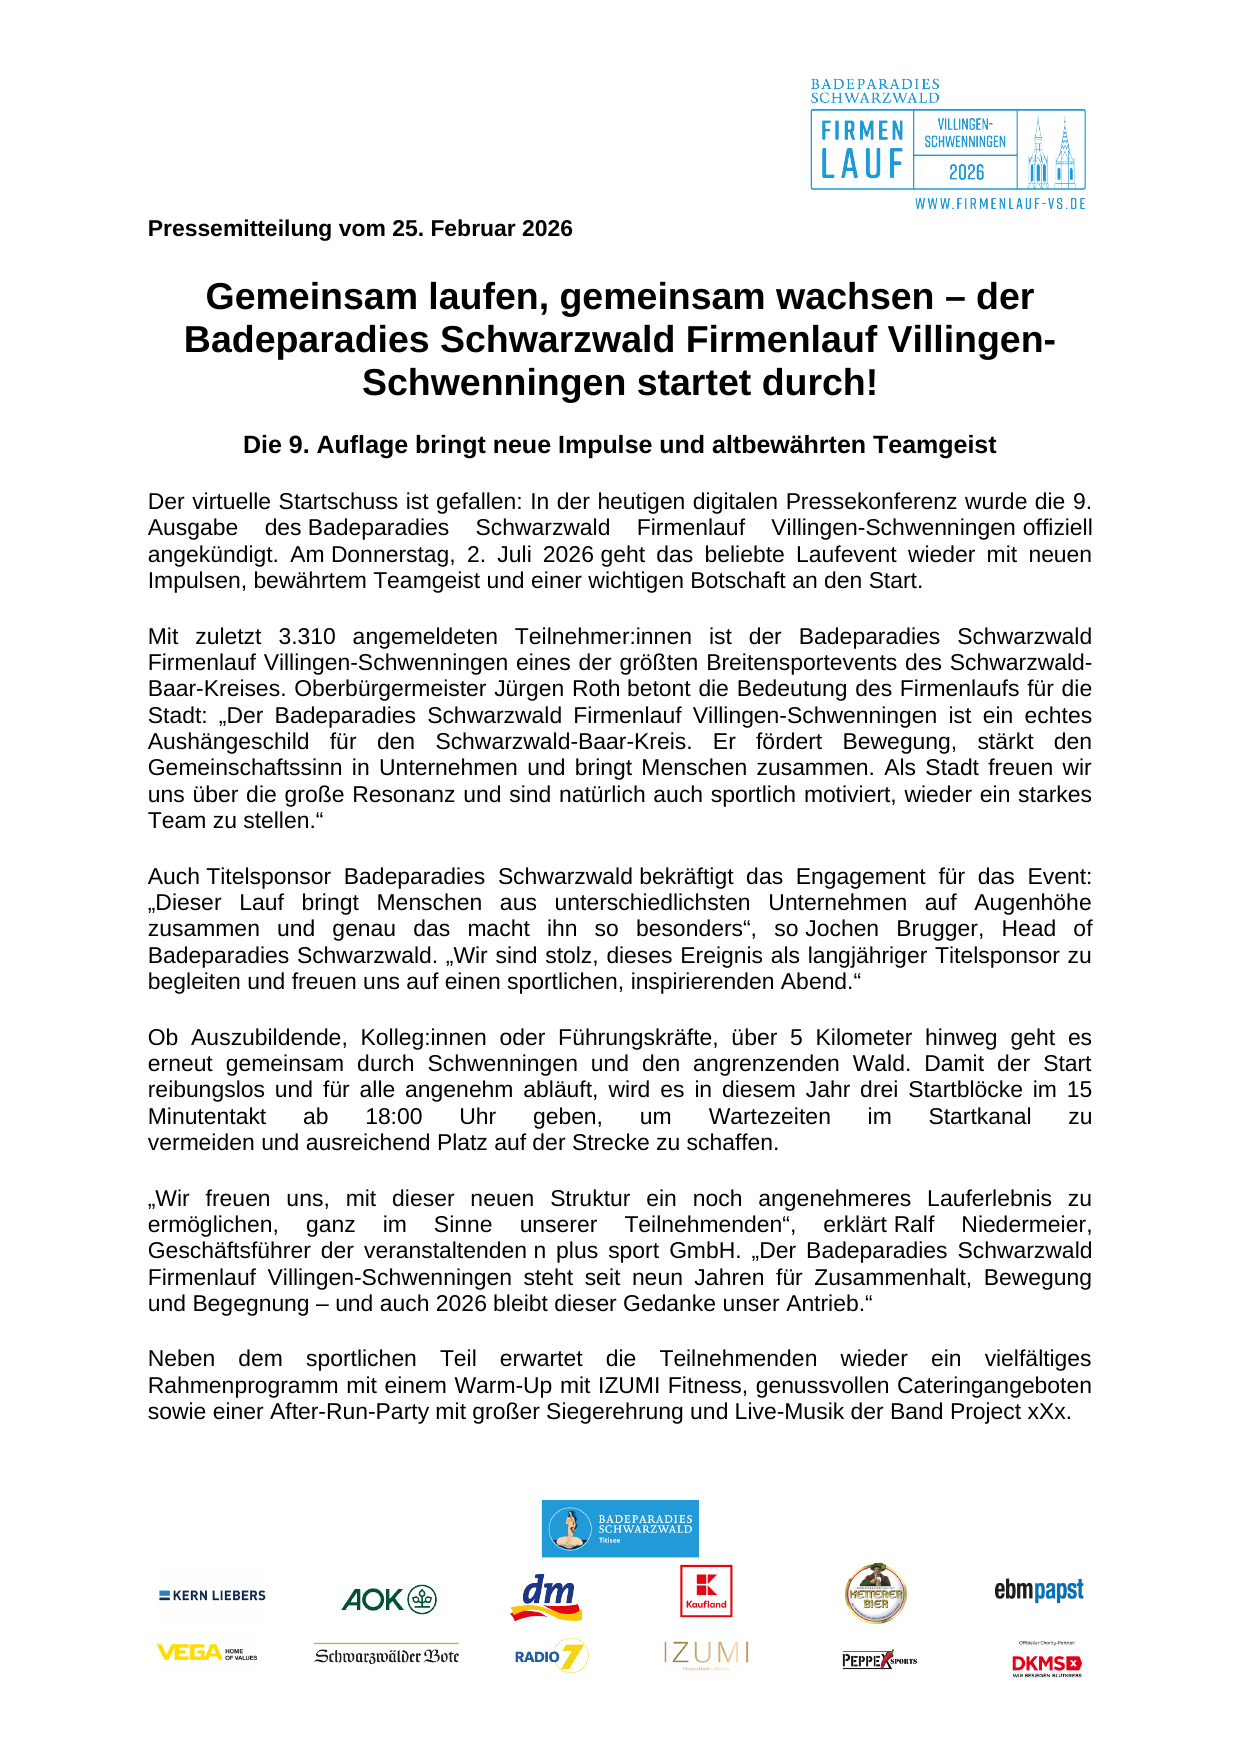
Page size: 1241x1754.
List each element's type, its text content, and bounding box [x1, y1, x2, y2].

text Gemeinsam laufen, gemeinsam wachsen – der Badeparadies Schwarzwald Firmenlauf Villingen-Schwenningen startet durch! Die 9. Auflage bringt neue Impulse und altbewährten Teamgeist [148, 274, 1093, 459]
text Der virtuelle Startschuss ist gefallen: In der heutigen digitalen Pressekonferenz wurde die 9. Ausgabe des Badeparadies Schwarzwald Firmenlauf Villingen-Schwenningen offiziell angekündigt. Am Donnerstag, 2. Juli 2026 geht das beliebte Laufevent wieder mit neuen Impulsen, bewährtem Teamgeist und einer wichtigen Botschaft an den Start. [148, 488, 1093, 593]
text Neben dem sportlichen Teil erwartet die Teilnehmenden wieder ein vielfältiges Rahmenprogramm mit einem Warm-Up mit IZUMI Fitness, genussvollen Cateringangeboten sowie einer After-Run-Party mit großer Siegerehrung und Live-Musik der Band Project xXx. [148, 1345, 1093, 1424]
text Ob Auszubildende, Kolleg:innen oder Führungskräfte, über 5 Kilometer hinweg geht es erneut gemeinsam durch Schwenningen und den angrenzenden Wald. Damit der Start reibungslos und für alle angenehm abläuft, wird es in diesem Jahr drei Startblöcke im 15 Minutentakt ab 18:00 Uhr geben, um Wartezeiten im Startkanal zu vermeiden und ausreichend Platz auf der Strecke zu schaffen. [148, 1023, 1093, 1155]
picture [803, 73, 1093, 215]
text „Wir freuen uns, mit dieser neuen Struktur ein noch angenehmeres Lauferlebnis zu ermöglichen, ganz im Sinne unserer Teilnehmenden“, erklärt Ralf Niedermeier, Geschäftsführer der veranstaltenden n plus sport GmbH. „Der Badeparadies Schwarzwald Firmenlauf Villingen-Schwenningen steht seit neun Jahren für Zusammenhalt, Bewegung und Begegnung – und auch 2026 bleibt dieser Gedanke unser Antrieb.“ [148, 1184, 1093, 1316]
text Pressemitteilung vom 25. Februar 2026 [148, 215, 1093, 241]
text Auch Titelsponsor Badeparadies Schwarzwald bekräftigt das Engagement für das Event: „Dieser Lauf bringt Menschen aus unterschiedlichsten Unternehmen auf Augenhöhe zusammen und genau das macht ihn so besonders“, so Jochen Brugger, Head of Badeparadies Schwarzwald. „Wir sind stolz, dieses Ereignis als langjähriger Titelsponsor zu begleiten und freuen uns auf einen sportlichen, inspirierenden Abend.“ [148, 863, 1093, 994]
text Mit zuletzt 3.310 angemeldeten Teilnehmer:innen ist der Badeparadies Schwarzwald Firmenlauf Villingen-Schwenningen eines der größten Breitensportevents des Schwarzwald-Baar-Kreises. Oberbürgermeister Jürgen Roth betont die Bedeutung des Firmenlaufs für die Stadt: „Der Badeparadies Schwarzwald Firmenlauf Villingen-Schwenningen ist ein echtes Aushängeschild für den Schwarzwald-Baar-Kreis. Er fördert Bewegung, stärkt den Gemeinschaftssinn in Unternehmen und bringt Menschen zusammen. Als Stadt freuen wir uns über die große Resonanz und sind natürlich auch sportlich motiviert, wieder ein starkes Team zu stellen.“ [148, 623, 1093, 833]
picture [147, 1500, 1093, 1681]
